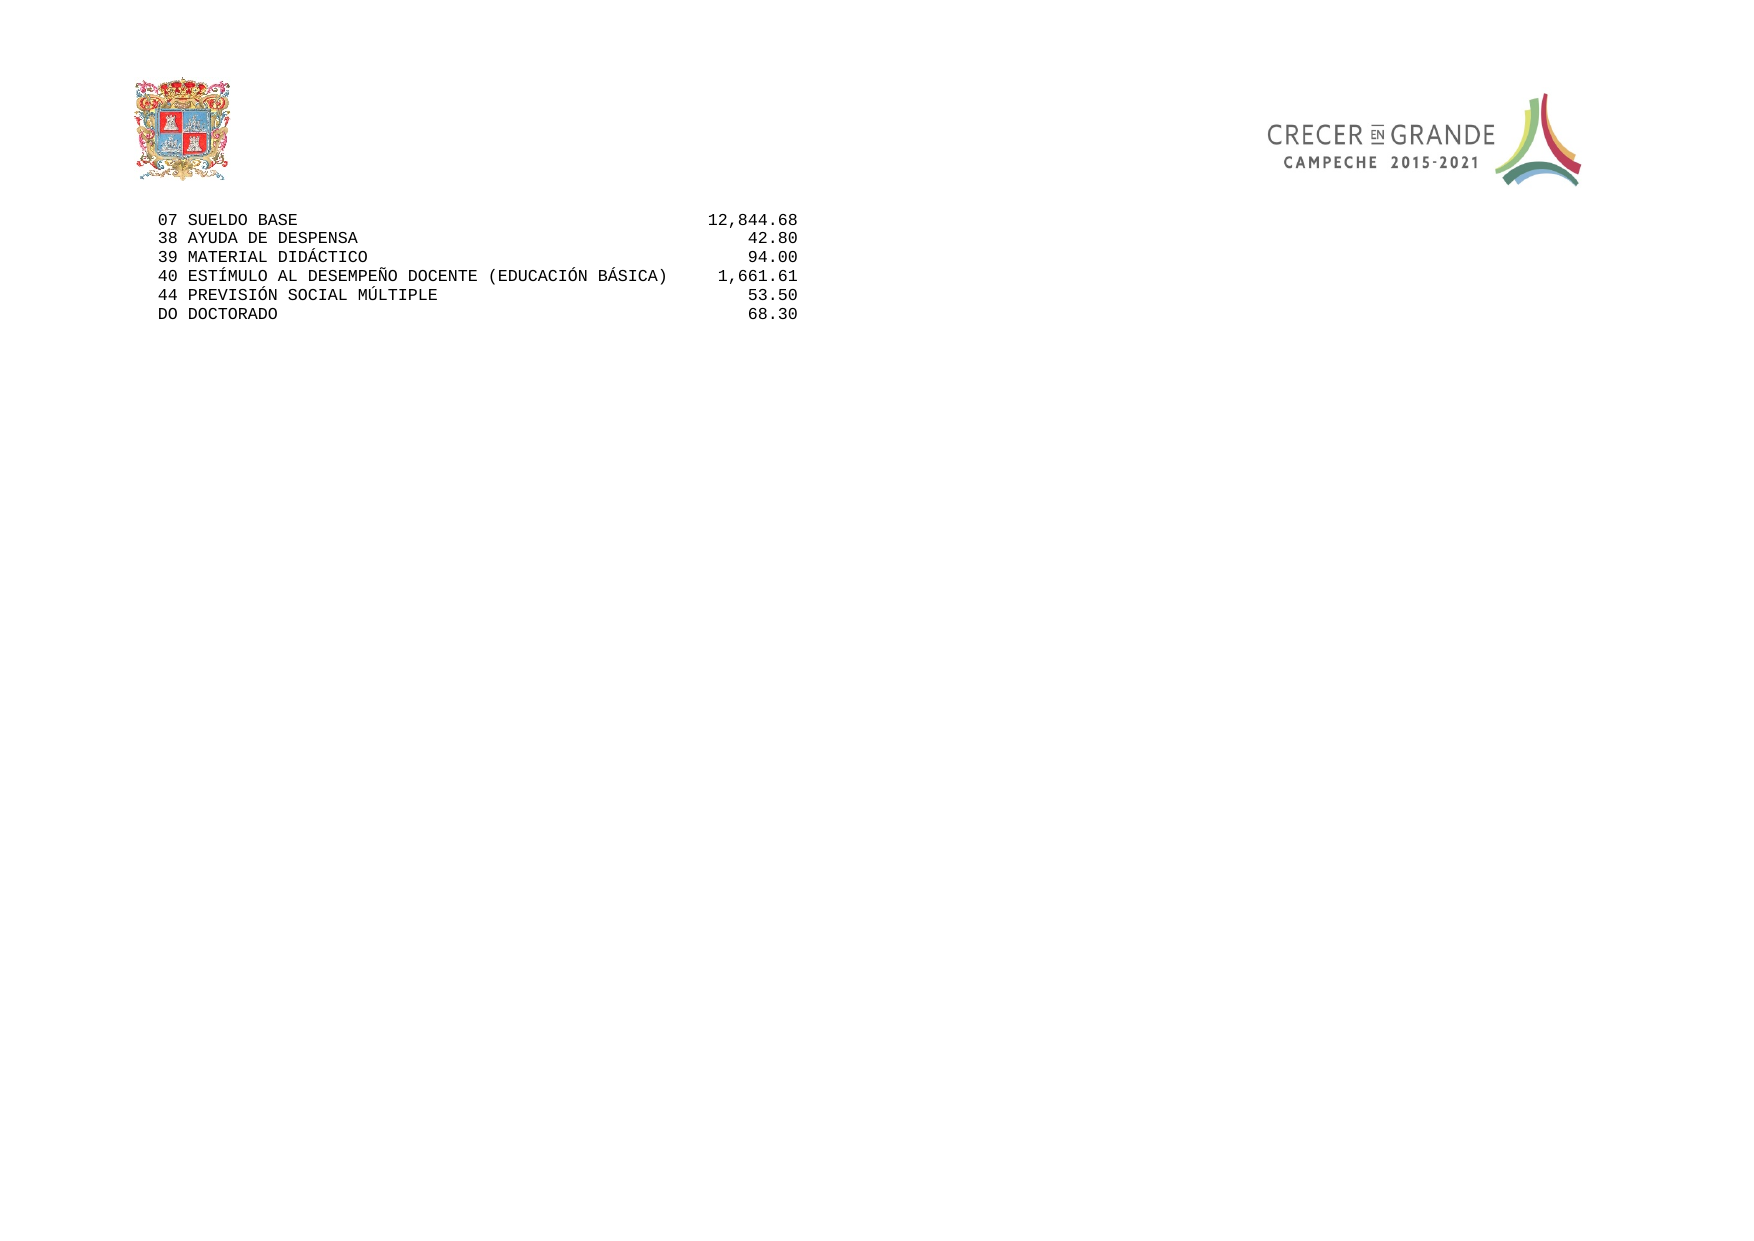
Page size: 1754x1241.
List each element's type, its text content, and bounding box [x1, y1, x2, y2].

text 39 MATERIAL DIDÁCTICO 94.00 [148, 249, 1606, 268]
picture [1262, 87, 1586, 190]
text 07 SUELDO BASE 12,844.68 [148, 211, 1606, 230]
text 44 PREVISIÓN SOCIAL MÚLTIPLE 53.50 [148, 287, 1606, 306]
text 38 AYUDA DE DESPENSA 42.80 [148, 230, 1606, 249]
text DO DOCTORADO 68.30 [148, 306, 1606, 324]
picture [133, 77, 231, 181]
text 40 ESTÍMULO AL DESEMPEÑO DOCENTE (EDUCACIÓN BÁSICA) 1,661.61 [148, 268, 1606, 287]
